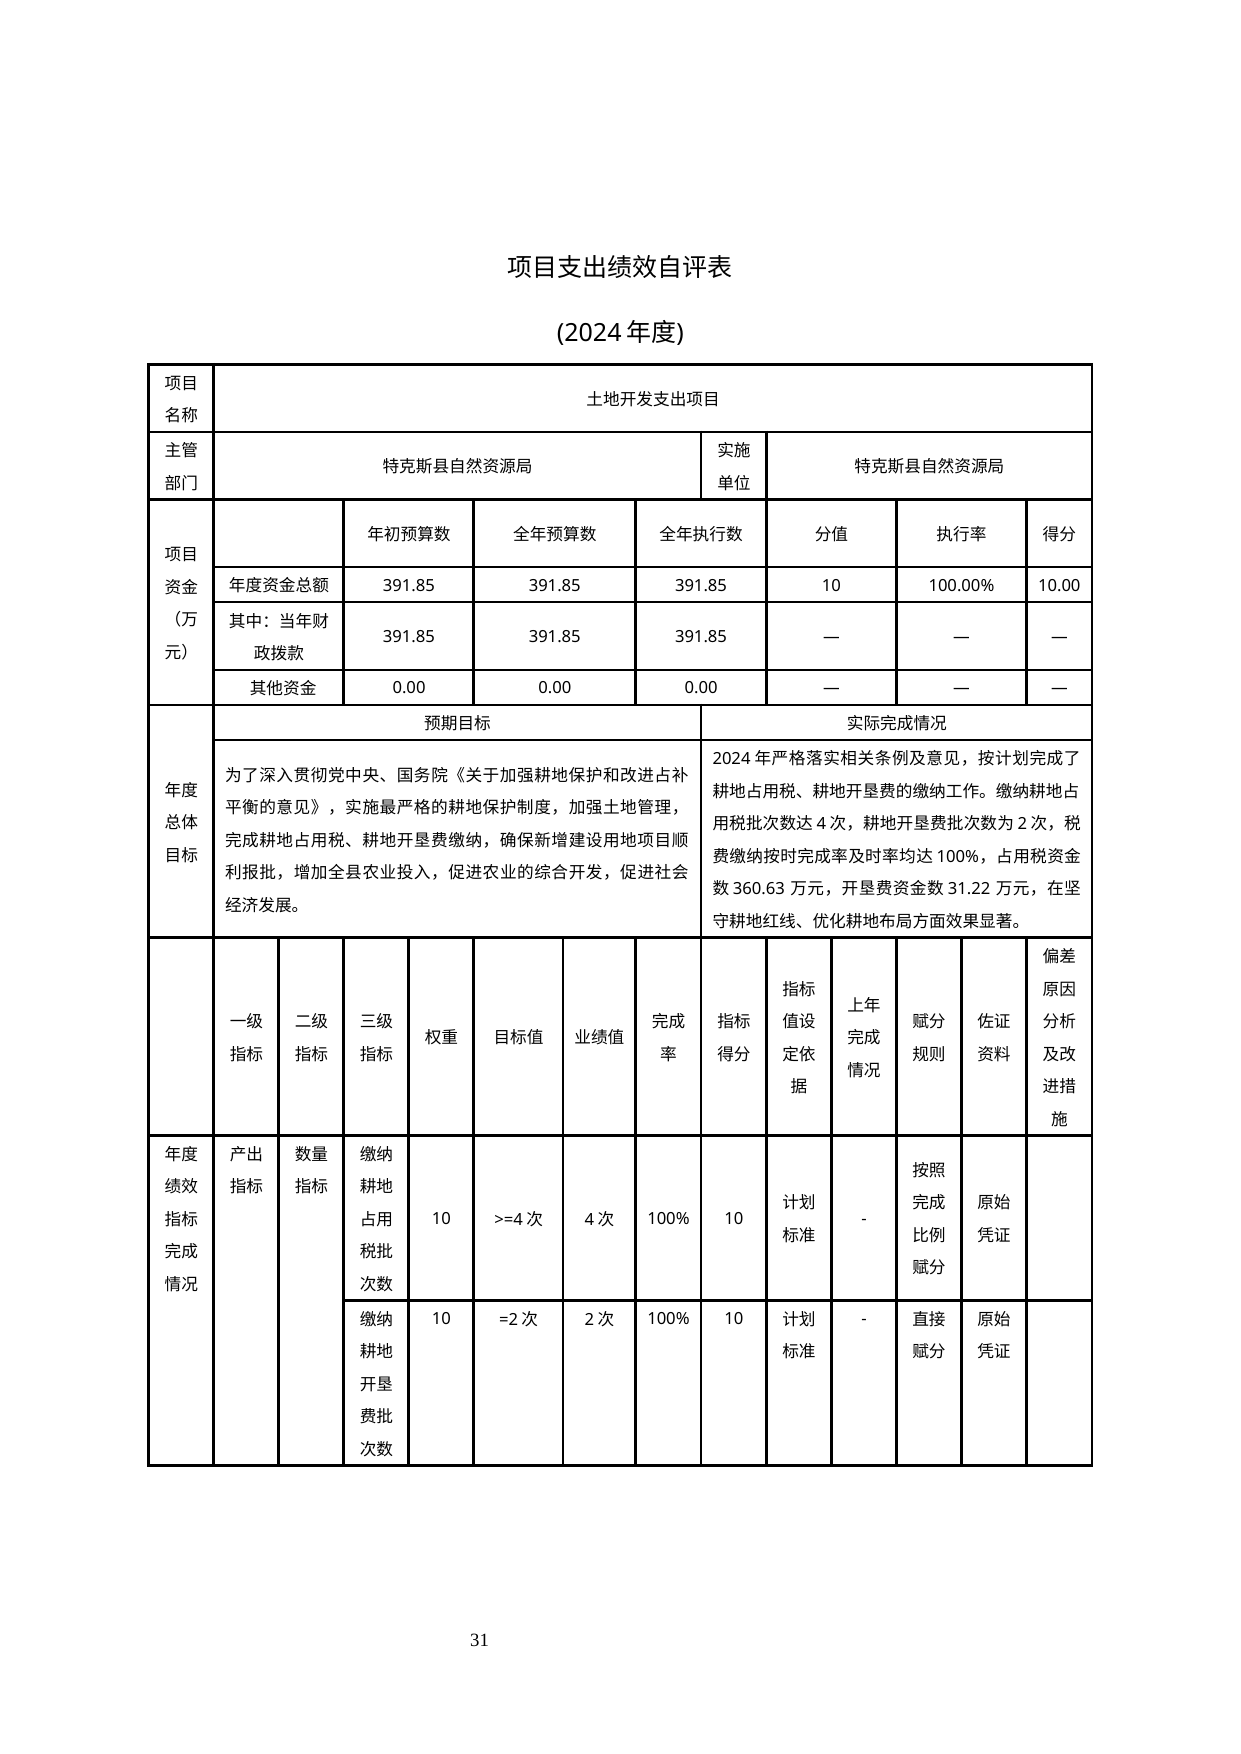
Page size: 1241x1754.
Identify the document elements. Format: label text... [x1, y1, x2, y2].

table_cell 其他资金 [215, 671, 342, 703]
table_cell — [768, 671, 895, 703]
table_cell 100% [637, 1137, 700, 1299]
table_cell — [1028, 671, 1091, 703]
table_cell 完成率 [637, 939, 700, 1134]
table_cell [1028, 1302, 1091, 1464]
table_cell 2次 [564, 1302, 634, 1464]
table_cell 计划标准 [768, 1302, 830, 1464]
table_cell [215, 501, 342, 566]
table_cell 预期目标 [215, 706, 700, 739]
table_cell 偏差原因分析及改进措施 [1028, 939, 1091, 1134]
table_cell 土地开发支出项目 [215, 366, 1091, 431]
table_cell 其中：当年财政拨款 [215, 603, 342, 668]
table_cell >=4次 [475, 1137, 562, 1299]
table_cell 100.00% [898, 568, 1025, 601]
table_cell 特克斯县自然资源局 [768, 433, 1091, 498]
table_cell 原始凭证 [963, 1137, 1025, 1299]
table_cell 全年预算数 [475, 501, 634, 566]
table_cell 391.85 [345, 568, 472, 601]
table_cell 年度总体目标 [150, 706, 212, 936]
table_cell — [768, 603, 895, 668]
table_cell 一级指标 [215, 939, 277, 1134]
table_cell 直接赋分 [898, 1302, 960, 1464]
table_cell — [898, 671, 1025, 703]
table_cell 缴纳耕地占用税批次数 [345, 1137, 407, 1299]
table_cell 为了深入贯彻党中央、国务院《关于加强耕地保护和改进占补平衡的意见》，实施最严格的耕地保护制度，加强土地管理，完成耕地占用税、耕地开垦费缴纳，确保新增建设用地项目顺利报批，增加全县农业投入，促进农业的综合开发，促进社会经济发展。 [215, 741, 700, 936]
table_cell 权重 [410, 939, 472, 1134]
table_cell 全年执行数 [637, 501, 765, 566]
table_cell 10.00 [1028, 568, 1091, 601]
table_cell (2024年度) [148, 298, 1092, 363]
table_cell 得分 [1028, 501, 1091, 566]
table_cell — [898, 603, 1025, 668]
table_cell 指标得分 [702, 939, 765, 1134]
table_cell [1028, 1137, 1091, 1299]
table_cell 主管部门 [150, 433, 212, 498]
table_cell 二级指标 [280, 939, 342, 1134]
table_cell 项目名称 [150, 366, 212, 431]
table_cell 上年完成情况 [833, 939, 895, 1134]
table_cell 赋分规则 [898, 939, 960, 1134]
table_cell 10 [768, 568, 895, 601]
table_cell 实际完成情况 [702, 706, 1091, 739]
table_cell 10 [410, 1302, 472, 1464]
table_cell 业绩值 [564, 939, 634, 1134]
table_cell 391.85 [345, 603, 472, 668]
table_header 项目支出绩效自评表 [148, 233, 1092, 298]
table_cell 100% [637, 1302, 700, 1464]
table_cell 目标值 [475, 939, 562, 1134]
table_cell 指标值设定依据 [768, 939, 830, 1134]
table_cell 项目资金（万元） [150, 501, 212, 703]
table_cell 2024年严格落实相关条例及意见，按计划完成了耕地占用税、耕地开垦费的缴纳工作。缴纳耕地占用税批次数达4次，耕地开垦费批次数为2次，税费缴纳按时完成率及时率均达100%，占用税资金数360.63 万元，开垦费资金数31.22 万元，在坚守耕地红线、优化耕地布局方面效果显著。 [702, 741, 1091, 936]
table_cell 缴纳耕地开垦费批次数 [345, 1302, 407, 1464]
table_cell 年度绩效指标完成情况 [150, 1137, 212, 1464]
table_cell 391.85 [475, 568, 634, 601]
table_cell [150, 939, 212, 1134]
table_cell 三级指标 [345, 939, 407, 1134]
table_cell 原始凭证 [963, 1302, 1025, 1464]
table_cell 391.85 [475, 603, 634, 668]
table_cell 0.00 [345, 671, 472, 703]
table_cell 391.85 [637, 568, 765, 601]
table_cell 10 [410, 1137, 472, 1299]
table_cell 执行率 [898, 501, 1025, 566]
table_cell - [833, 1137, 895, 1299]
table_cell — [1028, 603, 1091, 668]
table_cell =2次 [475, 1302, 562, 1464]
table_cell 年初预算数 [345, 501, 472, 566]
table_cell 391.85 [637, 603, 765, 668]
table_cell 佐证资料 [963, 939, 1025, 1134]
table_cell 数量指标 [280, 1137, 342, 1464]
table_cell 年度资金总额 [215, 568, 342, 601]
table_cell 计划标准 [768, 1137, 830, 1299]
table_cell 特克斯县自然资源局 [215, 433, 700, 498]
table_cell 实施单位 [702, 433, 765, 498]
table_cell 10 [702, 1137, 765, 1299]
table_cell 按照完成比例赋分 [898, 1137, 960, 1299]
table_cell 0.00 [475, 671, 634, 703]
table_cell 产出指标 [215, 1137, 277, 1464]
table_cell 分值 [768, 501, 895, 566]
table_cell - [833, 1302, 895, 1464]
table_cell 4次 [564, 1137, 634, 1299]
table_cell 0.00 [637, 671, 765, 703]
table_cell 10 [702, 1302, 765, 1464]
